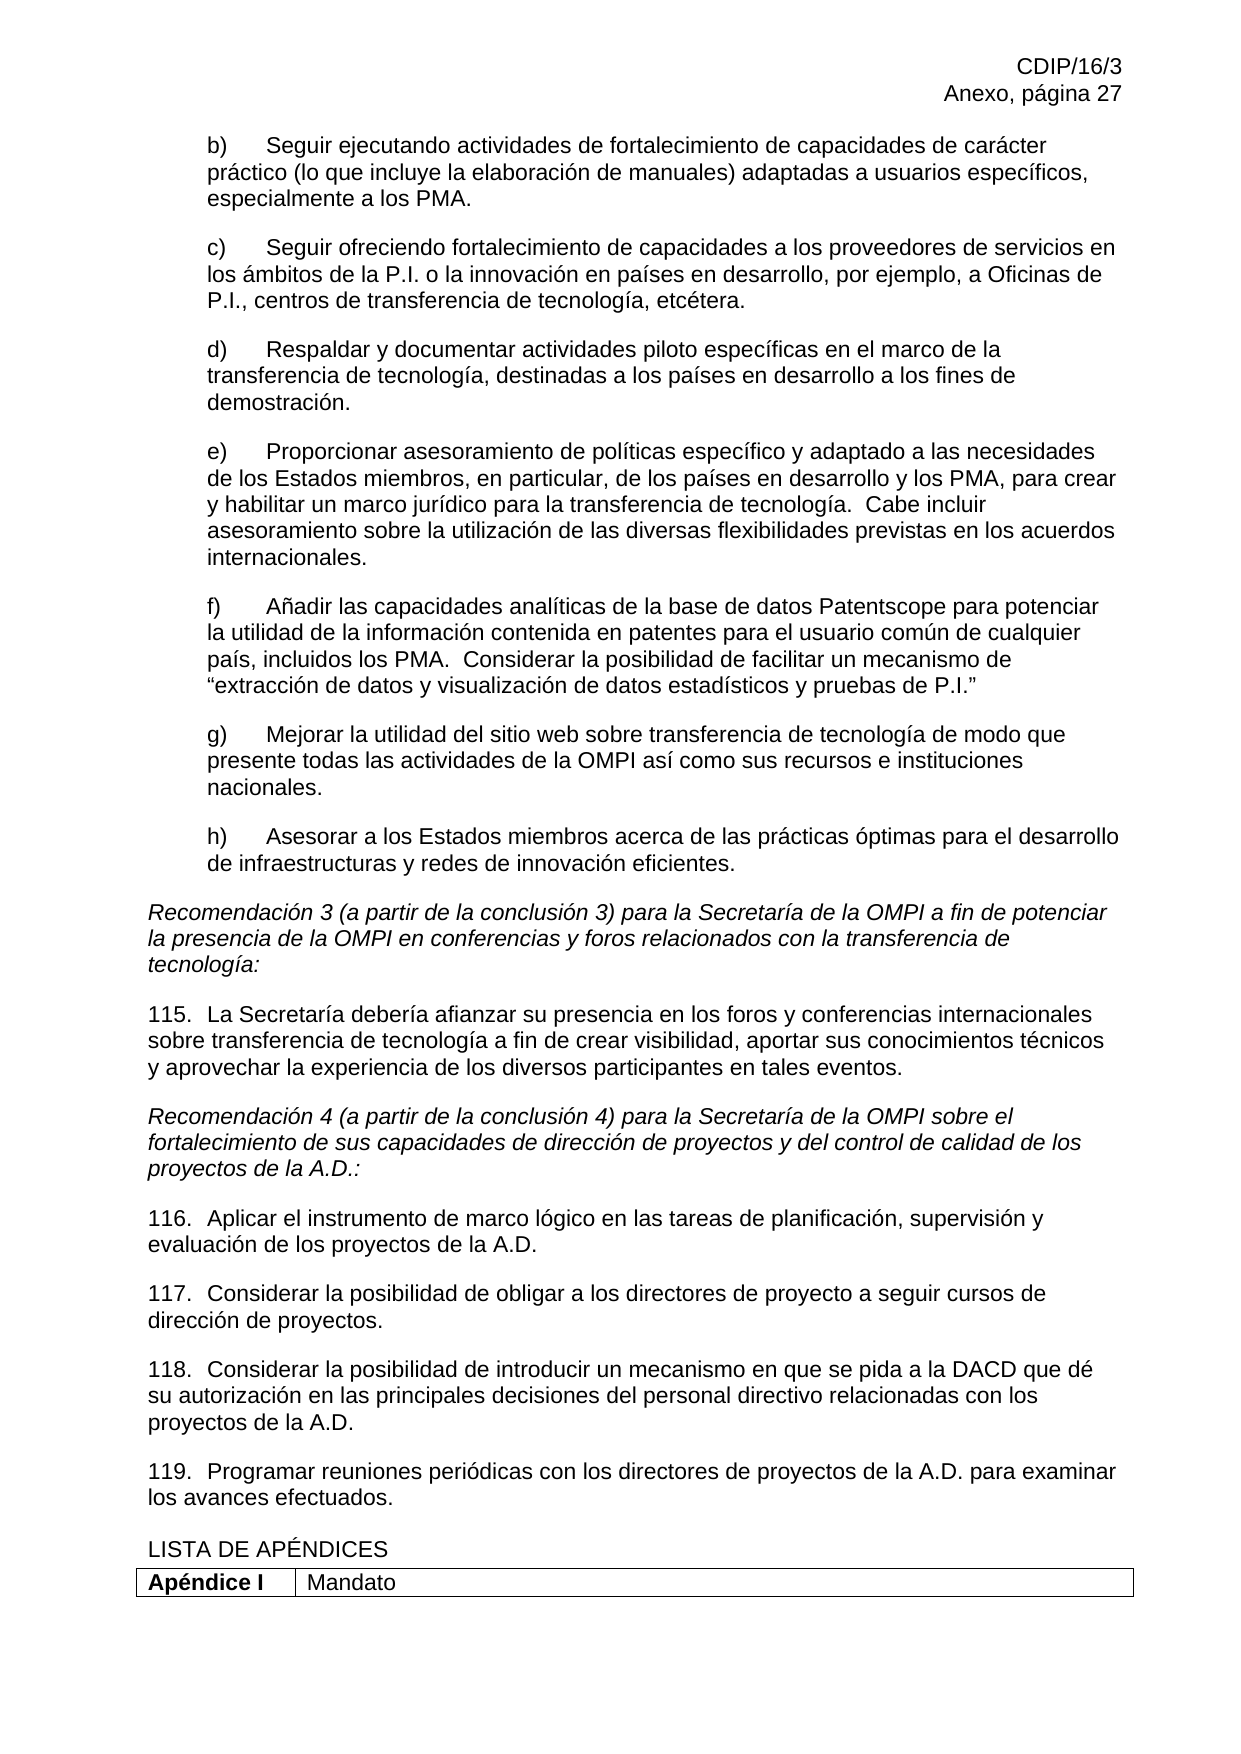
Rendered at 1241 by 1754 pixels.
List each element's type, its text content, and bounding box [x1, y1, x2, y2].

text Considerar la posibilidad de obligar a los directores de proyecto a seguir cursos de dirección de proyectos. [148, 1280, 1122, 1333]
table_header Mandato [296, 1569, 1133, 1596]
list Añadir las capacidades analíticas de la base de datos Patentscope para potenciar la utilidad de la información contenida en patentes para el usuario común de cualquier país, incluidos los PMA. Considerar la posibilidad de facilitar un mecanismo de “extracción de datos y visualización de datos estadísticos y pruebas de P.I.” [207, 593, 1122, 698]
list Respaldar y documentar actividades piloto específicas en el marco de la transferencia de tecnología, destinadas a los países en desarrollo a los fines de demostración. [207, 336, 1122, 415]
list Seguir ejecutando actividades de fortalecimiento de capacidades de carácter práctico (lo que incluye la elaboración de manuales) adaptadas a usuarios específicos, especialmente a los PMA. [207, 132, 1122, 211]
list Mejorar la utilidad del sitio web sobre transferencia de tecnología de modo que presente todas las actividades de la OMPI así como sus recursos e instituciones nacionales. [207, 721, 1122, 800]
list Proporcionar asesoramiento de políticas específico y adaptado a las necesidades de los Estados miembros, en particular, de los países en desarrollo y los PMA, para crear y habilitar un marco jurídico para la transferencia de tecnología. Cabe incluir asesoramiento sobre la utilización de las diversas flexibilidades previstas en los acuerdos internacionales. [207, 438, 1122, 570]
list La Secretaría debería afianzar su presencia en los foros y conferencias internacionales sobre transferencia de tecnología a fin de crear visibilidad, aportar sus conocimientos técnicos y aprovechar la experiencia de los diversos participantes en tales eventos. [148, 1001, 1122, 1080]
list Asesorar a los Estados miembros acerca de las prácticas óptimas para el desarrollo de infraestructuras y redes de innovación eficientes. [207, 823, 1122, 876]
list Seguir ofreciendo fortalecimiento de capacidades a los proveedores de servicios en los ámbitos de la P.I. o la innovación en países en desarrollo, por ejemplo, a Oficinas de P.I., centros de transferencia de tecnología, etcétera. [207, 234, 1122, 313]
text Recomendación 4 (a partir de la conclusión 4) para la Secretaría de la OMPI sobre el fortalecimiento de sus capacidades de dirección de proyectos y del control de calidad de los proyectos de la A.D.: [148, 1103, 1122, 1182]
text Aplicar el instrumento de marco lógico en las tareas de planificación, supervisión y evaluación de los proyectos de la A.D. [148, 1205, 1122, 1257]
list Recomendación 3 (a partir de la conclusión 3) para la Secretaría de la OMPI a fin de potenciar la presencia de la OMPI en conferencias y foros relacionados con la transferencia de tecnología: [148, 899, 1122, 978]
text Programar reuniones periódicas con los directores de proyectos de la A.D. para examinar los avances efectuados. [148, 1458, 1122, 1511]
table_header Apéndice I [137, 1569, 295, 1596]
text Considerar la posibilidad de introducir un mecanismo en que se pida a la DACD que dé su autorización en las principales decisiones del personal directivo relacionadas con los proyectos de la A.D. [148, 1356, 1122, 1435]
subtitle LISTA DE APÉNDICES [148, 1536, 1122, 1562]
